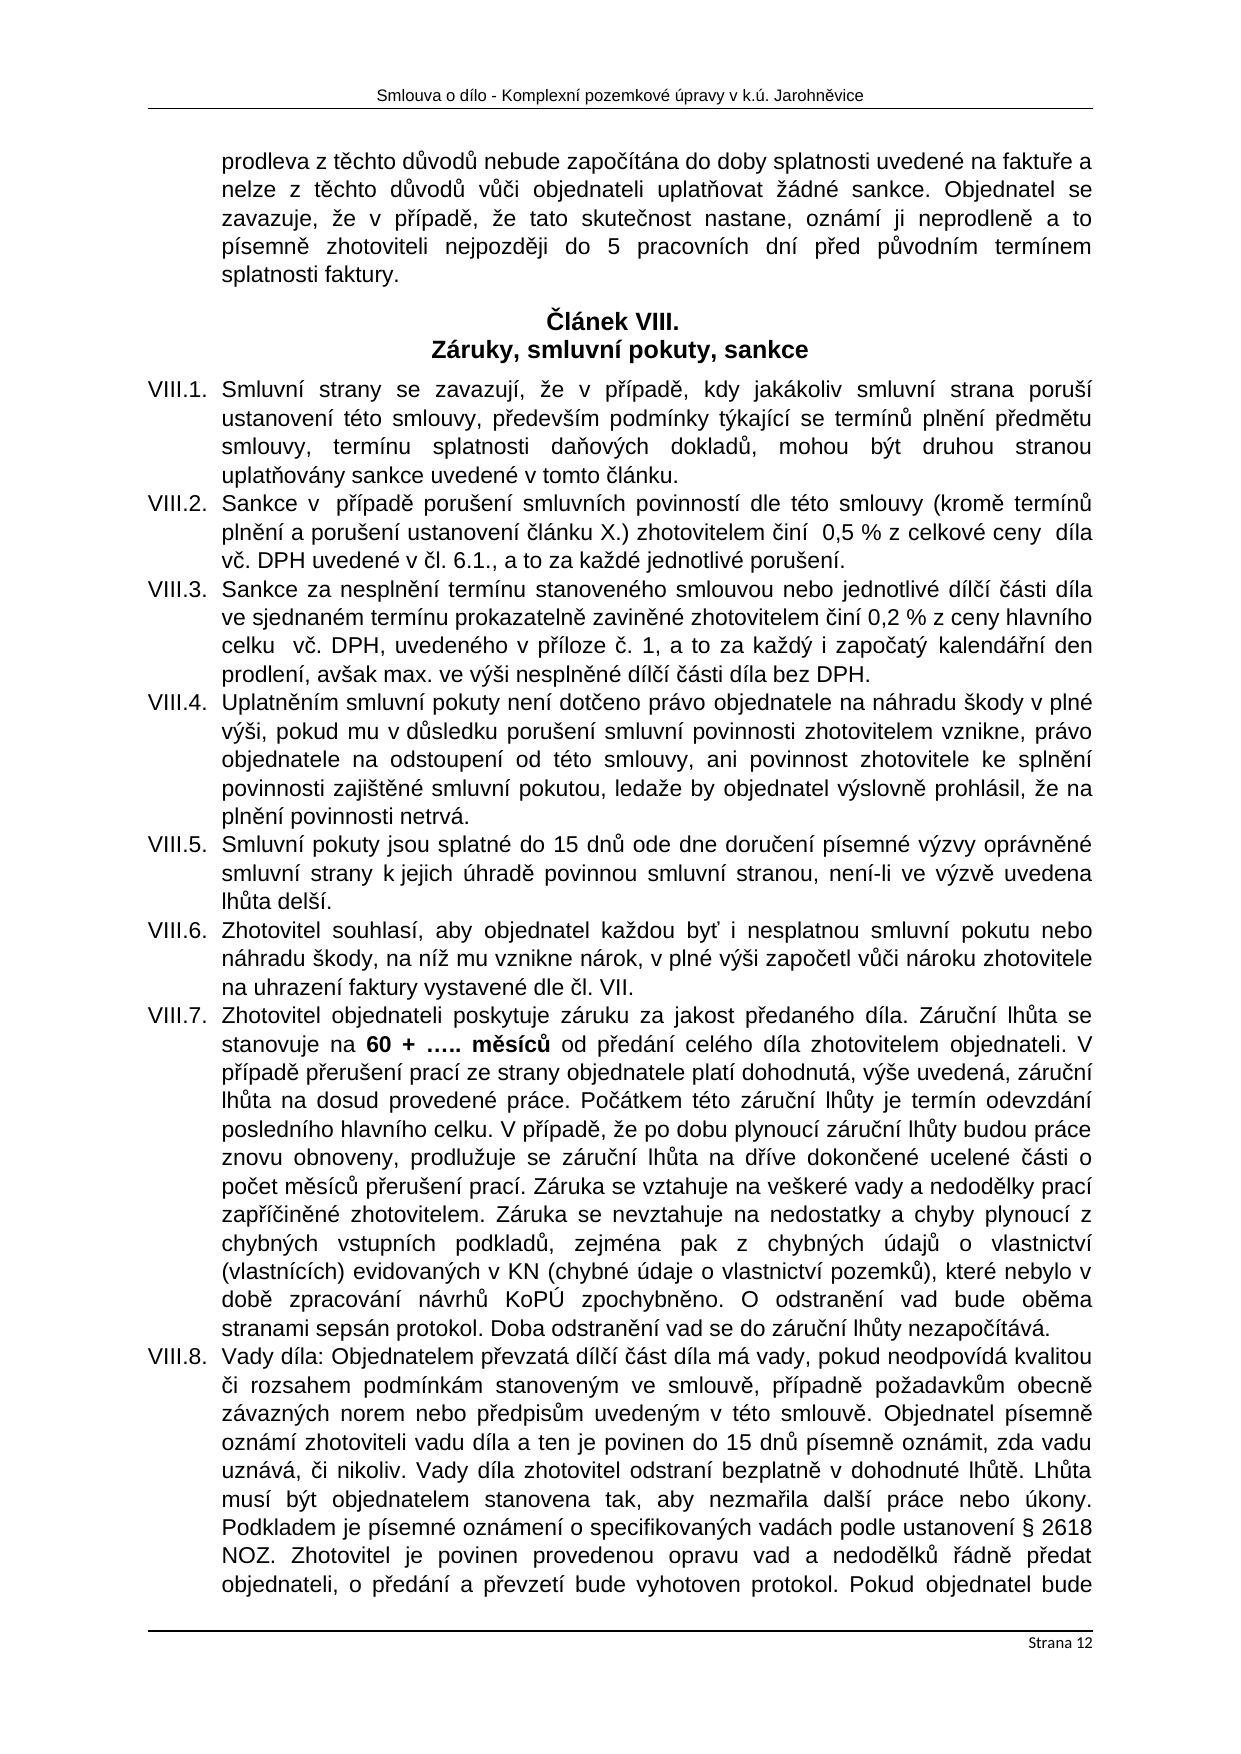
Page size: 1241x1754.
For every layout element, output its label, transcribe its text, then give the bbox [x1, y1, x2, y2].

list Zhotovitel souhlasí, aby objednatel každou byť i nesplatnou smluvní pokutu nebo náhradu škody, na níž mu vznikne nárok, v plné výši započetl vůči nároku zhotovitele na uhrazení faktury vystavené dle čl. VII. [148, 917, 1093, 1000]
list Smluvní strany se zavazují, že v případě, kdy jakákoliv smluvní strana poruší ustanovení této smlouvy, především podmínky týkající se termínů plnění předmětu smlouvy, termínu splatnosti daňových dokladů, mohou být druhou stranou uplatňovány sankce uvedené v tomto článku. [148, 376, 1093, 488]
list Uplatněním smluvní pokuty není dotčeno právo objednatele na náhradu škody v plné výši, pokud mu v důsledku porušení smluvní povinnosti zhotovitelem vznikne, právo objednatele na odstoupení od této smlouvy, ani povinnost zhotovitele ke splnění povinnosti zajištěné smluvní pokutou, ledaže by objednatel výslovně prohlásil, že na plnění povinnosti netrvá. [148, 689, 1093, 829]
list Smluvní pokuty jsou splatné do 15 dnů ode dne doručení písemné výzvy oprávněné smluvní strany k jejich úhradě povinnou smluvní stranou, není-li ve výzvě uvedena lhůta delší. [148, 831, 1093, 915]
list Zhotovitel objednateli poskytuje záruku za jakost předaného díla. Záruční lhůta se stanovuje na 60 + ….. měsíců od předání celého díla zhotovitelem objednateli. V případě přerušení prací ze strany objednatele platí dohodnutá, výše uvedená, záruční lhůta na dosud provedené práce. Počátkem této záruční lhůty je termín odevzdání posledního hlavního celku. V případě, že po dobu plynoucí záruční lhůty budou práce znovu obnoveny, prodlužuje se záruční lhůta na dříve dokončené ucelené části o počet měsíců přerušení prací. Záruka se vztahuje na veškeré vady a nedodělky prací zapříčiněné zhotovitelem. Záruka se nevztahuje na nedostatky a chyby plynoucí z chybných vstupních podkladů, zejména pak z chybných údajů o vlastnictví (vlastnících) evidovaných v KN (chybné údaje o vlastnictví pozemků), které nebylo v době zpracování návrhů KoPÚ zpochybněno. O odstranění vad bude oběma stranami sepsán protokol. Doba odstranění vad se do záruční lhůty nezapočítává. [148, 1002, 1093, 1341]
list Sankce v případě porušení smluvních povinností dle této smlouvy (kromě termínů plnění a porušení ustanovení článku X.) zhotovitelem činí 0,5 % z celkové ceny díla vč. DPH uvedené v čl. 6.1., a to za každé jednotlivé porušení. [148, 490, 1093, 573]
subtitle Záruky, smluvní pokuty, sankce [148, 306, 1093, 364]
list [148, 148, 1093, 288]
list Sankce za nesplnění termínu stanoveného smlouvou nebo jednotlivé dílčí části díla ve sjednaném termínu prokazatelně zaviněné zhotovitelem činí 0,2 % z ceny hlavního celku vč. DPH, uvedeného v příloze č. 1, a to za každý i započatý kalendářní den prodlení, avšak max. ve výši nesplněné dílčí části díla bez DPH. [148, 576, 1093, 687]
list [148, 1343, 1093, 1597]
